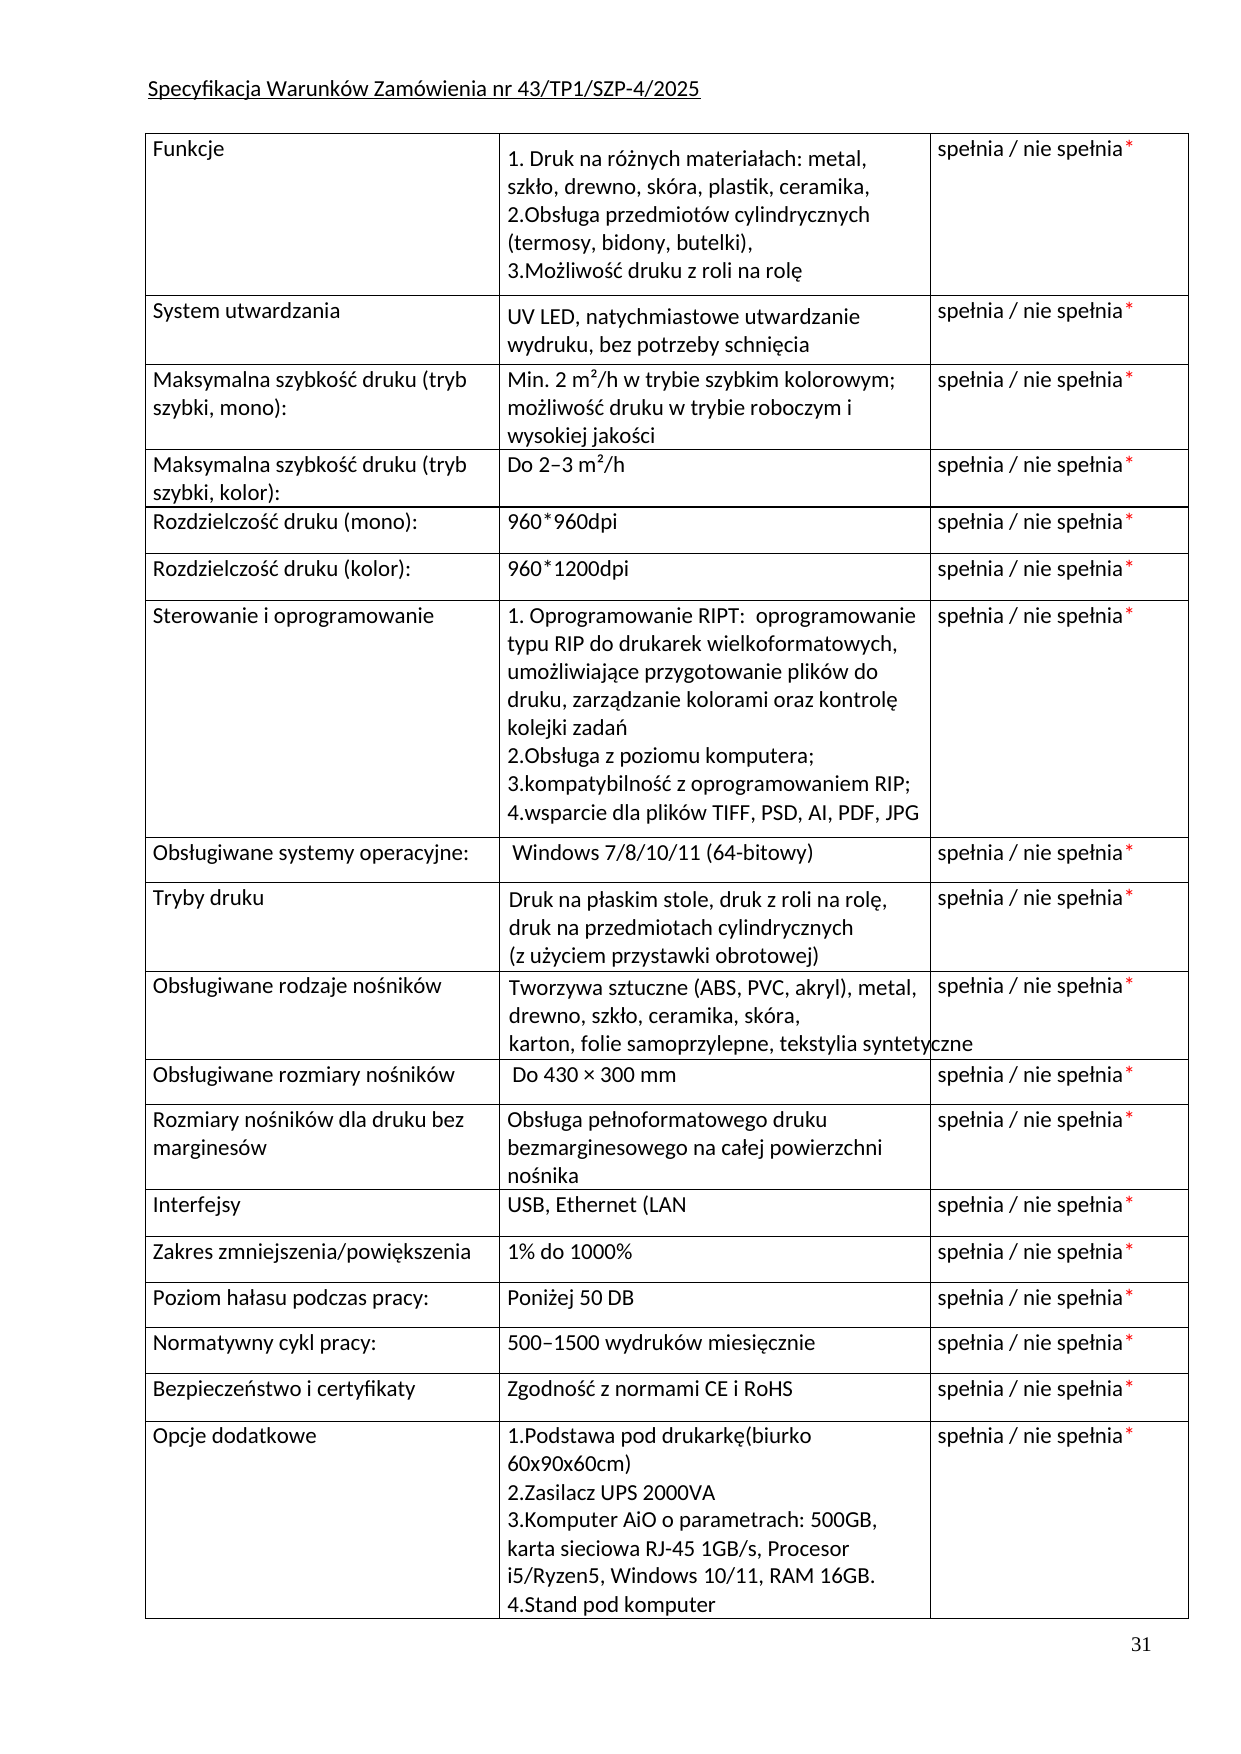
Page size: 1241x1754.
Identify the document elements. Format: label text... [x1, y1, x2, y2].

table_cell spełnia / nie spełnia* [931, 450, 1188, 506]
table_cell spełnia / nie spełnia* [931, 1283, 1188, 1327]
table_cell Sterowanie i oprogramowanie [146, 601, 499, 837]
table_cell spełnia / nie spełnia* [931, 1105, 1188, 1189]
table_cell Windows 7/8/10/11 (64-bitowy) [500, 838, 930, 882]
table_cell spełnia / nie spełnia* [931, 365, 1188, 449]
table_cell System utwardzania [146, 296, 499, 364]
table_cell 960*960dpi [500, 508, 930, 553]
table_cell Rozmiary nośników dla druku bez marginesów [146, 1105, 499, 1189]
table_cell Rozdzielczość druku (mono): [146, 508, 499, 553]
table_cell spełnia / nie spełnia* [931, 838, 1188, 882]
table_cell spełnia / nie spełnia* [931, 1060, 1188, 1104]
table_cell 1. Druk na różnych materiałach: metal, szkło, drewno, skóra, plastik, ceramika, 2.Obsługa przedmiotów cylindrycznych (termosy, bidony, butelki), 3.Możliwość druku z roli na rolę [500, 134, 930, 295]
table_cell 1% do 1000% [500, 1237, 930, 1282]
table_cell Obsługa pełnoformatowego druku bezmarginesowego na całej powierzchni nośnika [500, 1105, 930, 1189]
table_cell Obsługiwane systemy operacyjne: [146, 838, 499, 882]
table_cell spełnia / nie spełnia* [931, 1374, 1188, 1421]
table_cell 500–1500 wydruków miesięcznie [500, 1328, 930, 1373]
table_cell Poziom hałasu podczas pracy: [146, 1283, 499, 1327]
table_cell Zakres zmniejszenia/powiększenia [146, 1237, 499, 1282]
table_cell Obsługiwane rozmiary nośników [146, 1060, 499, 1104]
table_cell spełnia / nie spełnia* [931, 883, 1188, 971]
table_cell [500, 972, 930, 1059]
table_cell 1. Oprogramowanie RIPT: oprogramowanie typu RIP do drukarek wielkoformatowych, umożliwiające przygotowanie plików do druku, zarządzanie kolorami oraz kontrolę kolejki zadań 2.Obsługa z poziomu komputera; 3.kompatybilność z oprogramowaniem RIP; 4.wsparcie dla plików TIFF, PSD, AI, PDF, JPG [500, 601, 930, 837]
table_cell Obsługiwane rodzaje nośników [146, 972, 499, 1059]
table_cell spełnia / nie spełnia* [931, 601, 1188, 837]
table_cell Maksymalna szybkość druku (tryb szybki, mono): [146, 365, 499, 449]
table_cell Tryby druku [146, 883, 499, 971]
table_cell UV LED, natychmiastowe utwardzanie wydruku, bez potrzeby schnięcia [500, 296, 930, 364]
table_cell Bezpieczeństwo i certyfikaty [146, 1374, 499, 1421]
table_cell Do 2–3 m²/h [500, 450, 930, 506]
table_cell spełnia / nie spełnia* [931, 1237, 1188, 1282]
table_cell spełnia / nie spełnia* [931, 1190, 1188, 1236]
table_cell Zgodność z normami CE i RoHS [500, 1374, 930, 1421]
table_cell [931, 1422, 1188, 1618]
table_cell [931, 134, 1188, 295]
table_cell spełnia / nie spełnia* [931, 1328, 1188, 1373]
table_cell spełnia / nie spełnia* [931, 554, 1188, 600]
table_cell Rozdzielczość druku (kolor): [146, 554, 499, 600]
table_cell spełnia / nie spełnia* [931, 972, 1188, 1059]
table_cell Opcje dodatkowe [146, 1422, 499, 1618]
table_cell spełnia / nie spełnia* [931, 508, 1188, 553]
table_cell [500, 1422, 930, 1618]
table_cell Poniżej 50 DB [500, 1283, 930, 1327]
table_cell spełnia / nie spełnia* [931, 296, 1188, 364]
table_cell [500, 883, 930, 971]
table_cell Maksymalna szybkość druku (tryb szybki, kolor): [146, 450, 499, 506]
table_cell USB, Ethernet (LAN [500, 1190, 930, 1236]
table_cell Do 430 × 300 mm [500, 1060, 930, 1104]
table_cell 960*1200dpi [500, 554, 930, 600]
table_cell Normatywny cykl pracy: [146, 1328, 499, 1373]
table_cell Min. 2 m²/h w trybie szybkim kolorowym; możliwość druku w trybie roboczym i wysokiej jakości [500, 365, 930, 449]
table_cell Funkcje [146, 134, 499, 295]
table_cell Interfejsy [146, 1190, 499, 1236]
